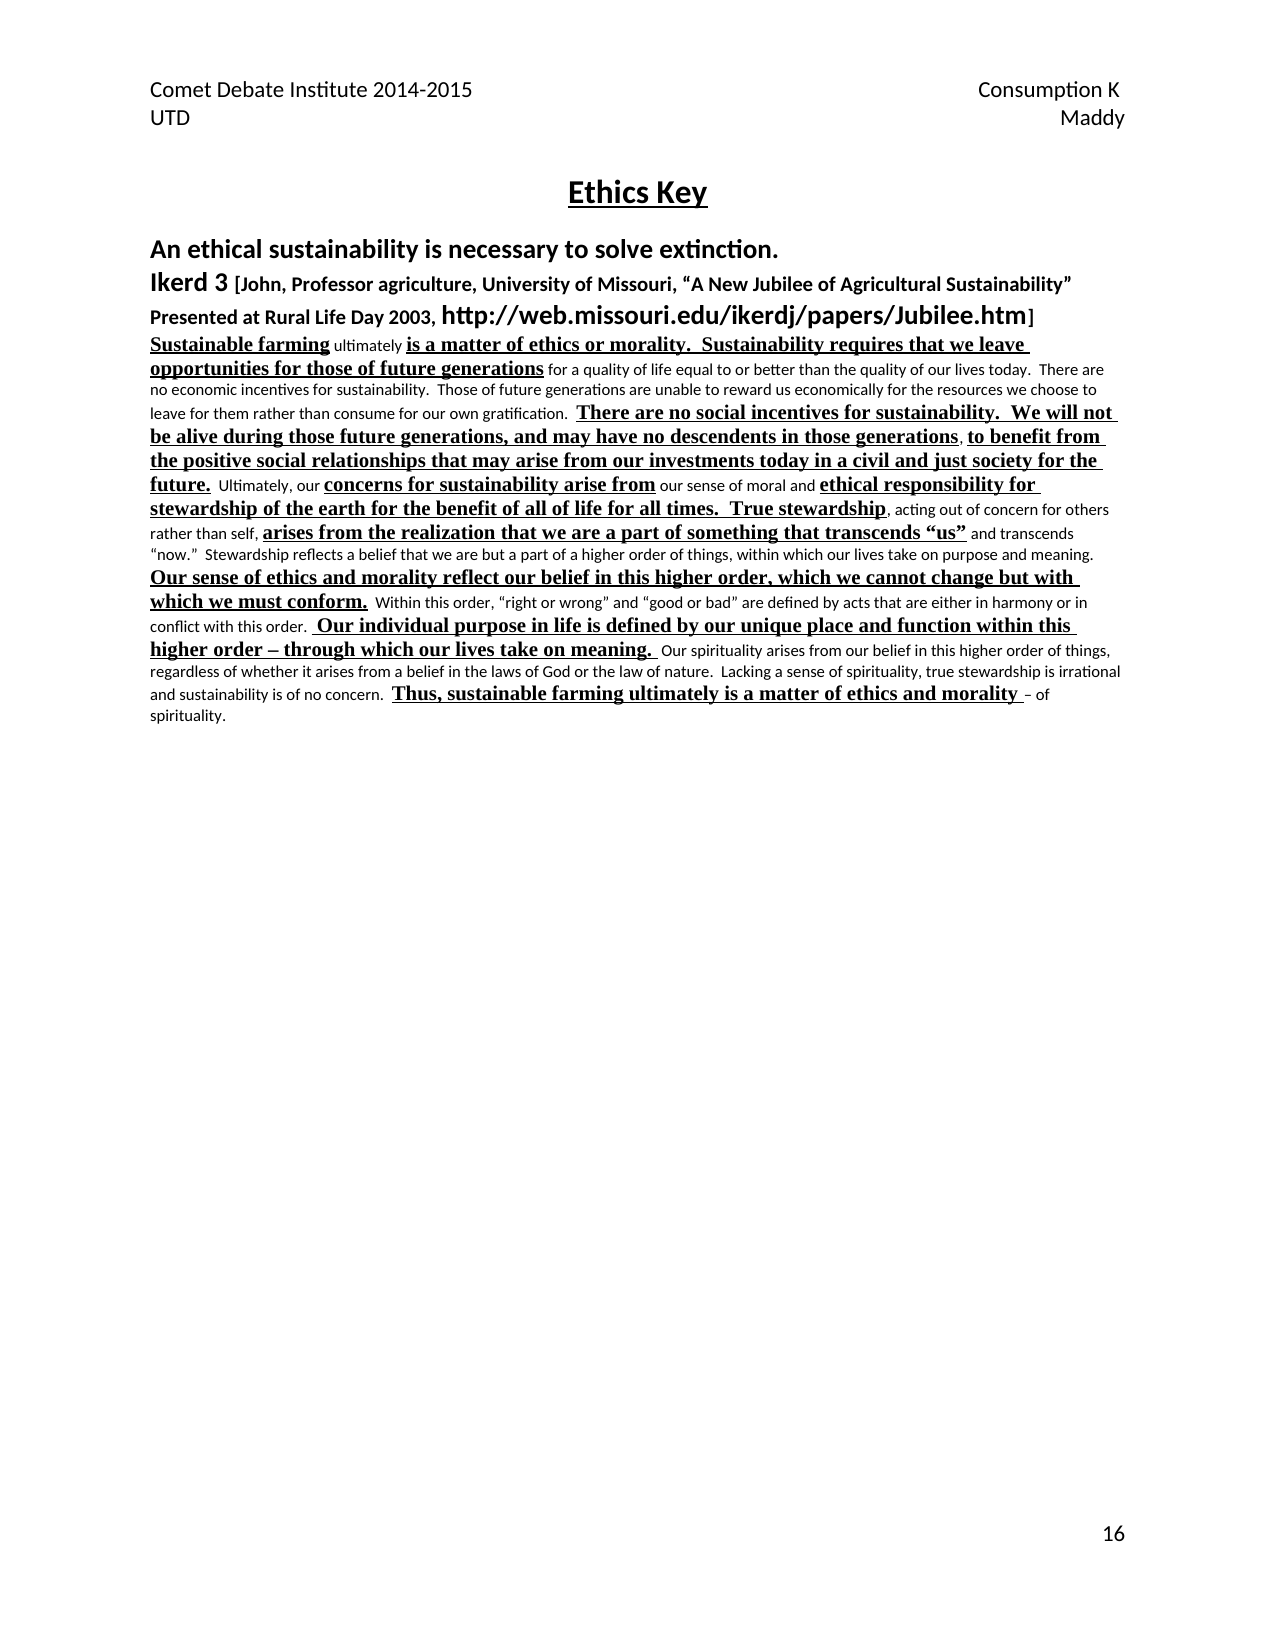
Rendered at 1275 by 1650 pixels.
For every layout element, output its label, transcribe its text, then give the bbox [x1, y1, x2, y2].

text Ikerd 3 [John, Professor agriculture, University of Missouri, “A New Jubilee of Agricultural Sustainability” Presented at Rural Life Day 2003, http://web.missouri.edu/ikerdj/papers/Jubilee.htm] [150, 265, 1125, 331]
subtitle Ethics Key [150, 171, 1125, 212]
text Sustainable farming ultimately is a matter of ethics or morality. Sustainability requires that we leave opportunities for those of future generations for a quality of life equal to or better than the quality of our lives today. There are no economic incentives for sustainability. Those of future generations are unable to reward us economically for the resources we choose to leave for them rather than consume for our own gratification. There are no social incentives for sustainability. We will not be alive during those future generations, and may have no descendents in those generations, to benefit from the positive social relationships that may arise from our investments today in a civil and just society for the future. Ultimately, our concerns for sustainability arise from our sense of moral and ethical responsibility for stewardship of the earth for the benefit of all of life for all times. True stewardship, acting out of concern for others rather than self, arises from the realization that we are a part of something that transcends “us” and transcends “now.” Stewardship reflects a belief that we are but a part of a higher order of things, within which our lives take on purpose and meaning. Our sense of ethics and morality reflect our belief in this higher order, which we cannot change but with which we must conform. Within this order, “right or wrong” and “good or bad” are defined by acts that are either in harmony or in conflict with this order. Our individual purpose in life is defined by our unique place and function within this higher order – through which our lives take on meaning. Our spirituality arises from our belief in this higher order of things, regardless of whether it arises from a belief in the laws of God or the law of nature. Lacking a sense of spirituality, true stewardship is irrational and sustainability is of no concern. Thus, sustainable farming ultimately is a matter of ethics and morality – of spirituality. [150, 331, 1125, 726]
subtitle An ethical sustainability is necessary to solve extinction. [150, 232, 1125, 265]
